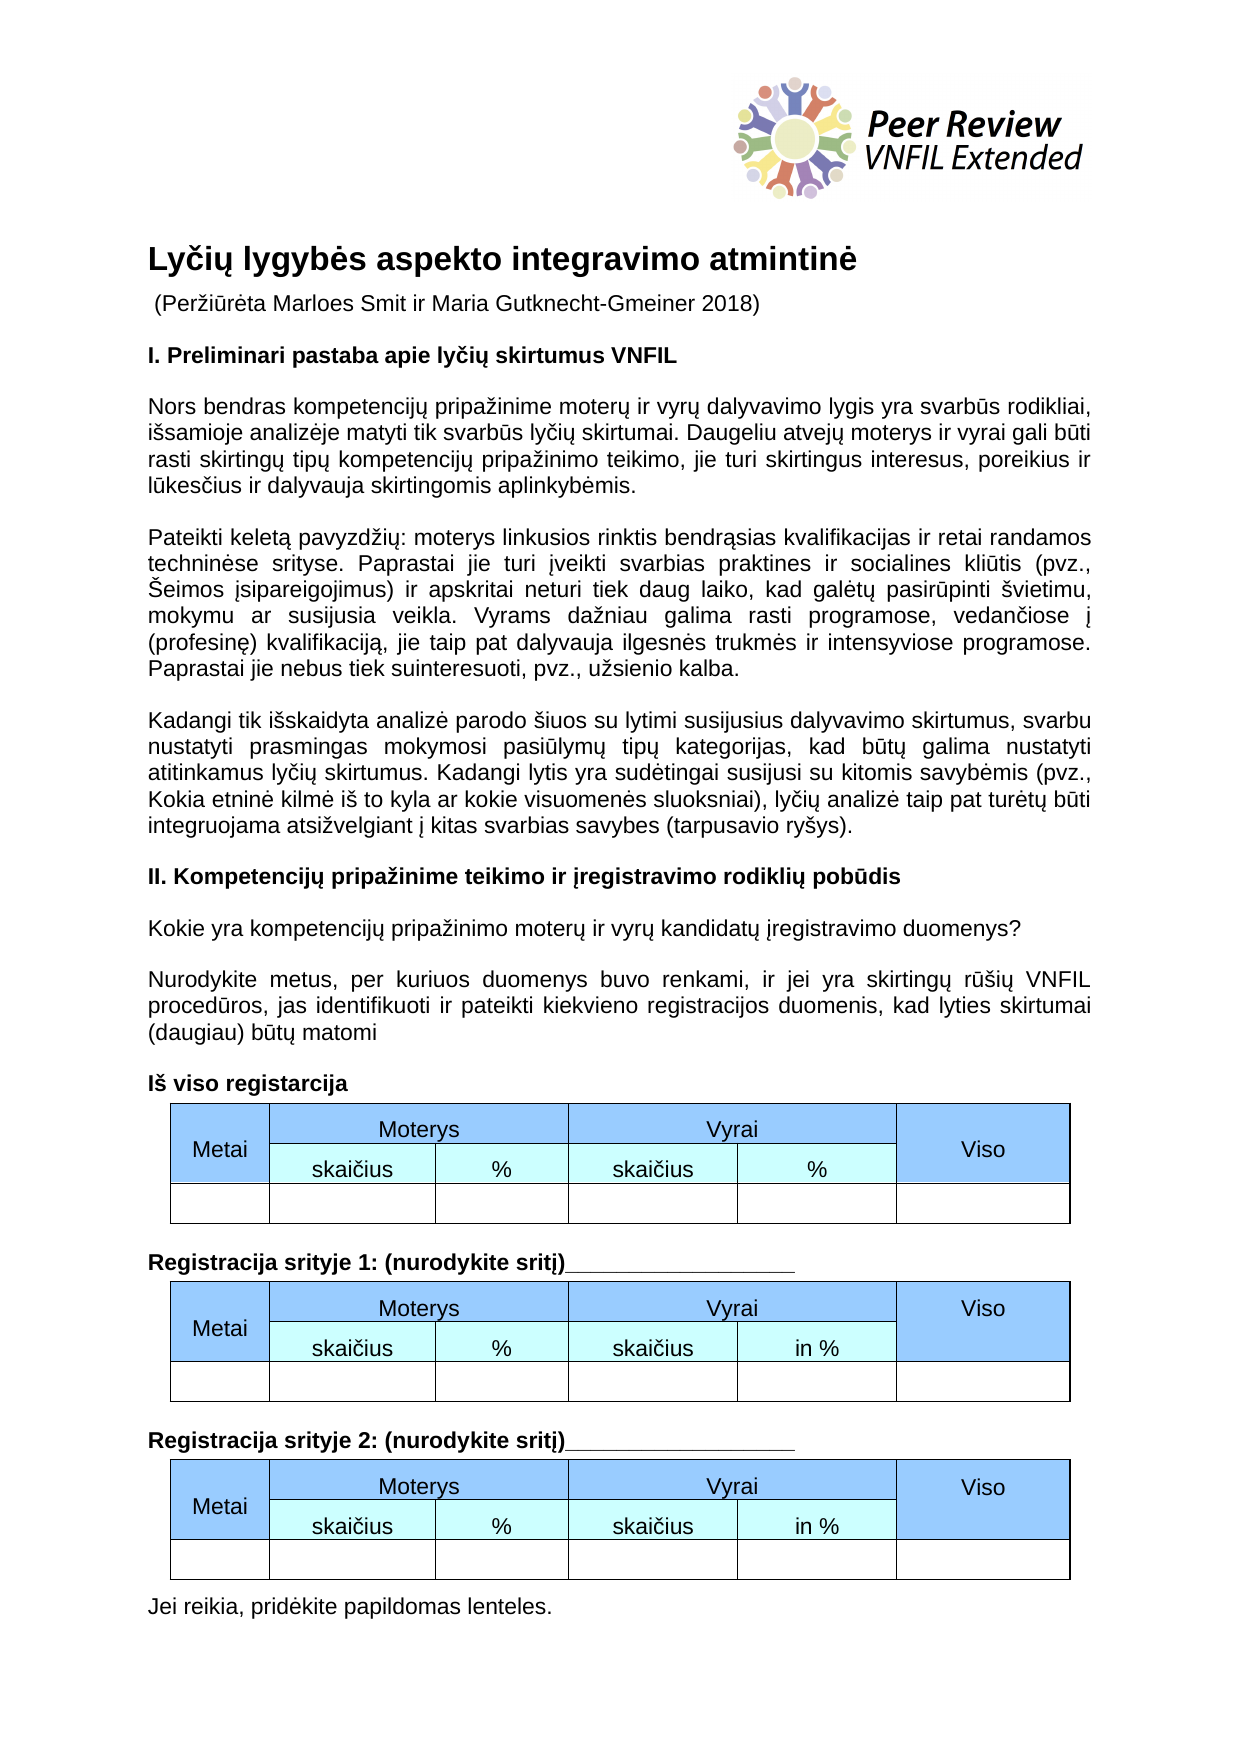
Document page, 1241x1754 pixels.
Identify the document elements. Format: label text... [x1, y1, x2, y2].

table_cell [270, 1540, 435, 1579]
table_cell [436, 1184, 568, 1222]
text Registracija srityje 1: (nurodykite sritį)__________________ [148, 1248, 1092, 1275]
table_cell skaičius [569, 1500, 737, 1539]
table_cell [738, 1540, 896, 1579]
table_cell in % [738, 1322, 896, 1361]
table_cell [569, 1540, 737, 1579]
table_header Moterys [270, 1460, 568, 1499]
table_header Moterys [270, 1104, 568, 1143]
table_cell [569, 1362, 737, 1401]
table_cell % [436, 1500, 568, 1539]
table_header Vyrai [569, 1104, 896, 1143]
text I. Preliminari pastaba apie lyčių skirtumus VNFIL [148, 342, 1092, 368]
table_cell [897, 1184, 1069, 1222]
table_cell [897, 1362, 1069, 1401]
text (Peržiūrėta Marloes Smit ir Maria Gutknecht-Gmeiner 2018) [148, 290, 1092, 317]
table_header Vyrai [569, 1282, 896, 1321]
text Kadangi tik išskaidyta analizė parodo šiuos su lytimi susijusius dalyvavimo skirtumus, svarbu nustatyti prasmingas mokymosi pasiūlymų tipų kategorijas, kad būtų galima nustatyti atitinkamus lyčių skirtumus. Kadangi lytis yra sudėtingai susijusi su kitomis savybėmis (pvz., Kokia etninė kilmė iš to kyla ar kokie visuomenės sluoksniai), lyčių analizė taip pat turėtų būti integruojama atsižvelgiant į kitas svarbias savybes (tarpusavio ryšys). [148, 707, 1092, 838]
table_header Viso [897, 1460, 1069, 1539]
table_cell [436, 1540, 568, 1579]
table_cell skaičius [270, 1322, 435, 1361]
table_header Metai [171, 1282, 269, 1361]
text Iš viso registarcija [148, 1070, 1092, 1096]
table_cell [171, 1362, 269, 1401]
table_cell [270, 1184, 435, 1222]
table_header Viso [897, 1282, 1069, 1361]
table_header Moterys [270, 1282, 568, 1321]
title Lyčių lygybės aspekto integravimo atmintinė [148, 239, 1092, 278]
text Registracija srityje 2: (nurodykite sritį)__________________ [148, 1427, 1092, 1453]
table_cell [436, 1362, 568, 1401]
table_header Metai [171, 1104, 269, 1182]
table_cell % [738, 1144, 896, 1182]
table_header Metai [171, 1460, 269, 1539]
table_cell [171, 1184, 269, 1222]
table_cell skaičius [569, 1144, 737, 1182]
table_cell % [436, 1144, 568, 1182]
table_cell [738, 1184, 896, 1222]
table_header Viso [897, 1104, 1069, 1182]
table_header Vyrai [569, 1460, 896, 1499]
text Jei reikia, pridėkite papildomas lenteles. [148, 1593, 1092, 1619]
table_cell in % [738, 1500, 896, 1539]
table_cell skaičius [270, 1500, 435, 1539]
table_cell % [436, 1322, 568, 1361]
text II. Kompetencijų pripažinime teikimo ir įregistravimo rodiklių pobūdis [148, 863, 1092, 890]
text Nurodykite metus, per kuriuos duomenys buvo renkami, ir jei yra skirtingų rūšių VNFIL procedūros, jas identifikuoti ir pateikti kiekvieno registracijos duomenis, kad lyties skirtumai (daugiau) būtų matomi [148, 966, 1092, 1045]
table_cell [569, 1184, 737, 1222]
text Pateikti keletą pavyzdžių: moterys linkusios rinktis bendrąsias kvalifikacijas ir retai randamos techninėse srityse. Paprastai jie turi įveikti svarbias praktines ir socialines kliūtis (pvz., Šeimos įsipareigojimus) ir apskritai neturi tiek daug laiko, kad galėtų pasirūpinti švietimu, mokymu ar susijusia veikla. Vyrams dažniau galima rasti programose, vedančiose į (profesinę) kvalifikaciją, jie taip pat dalyvauja ilgesnės trukmės ir intensyviose programose. Paprastai jie nebus tiek suinteresuoti, pvz., užsienio kalba. [148, 523, 1092, 682]
table_cell skaičius [569, 1322, 737, 1361]
picture [730, 73, 1093, 202]
table_cell [270, 1362, 435, 1401]
table_cell [171, 1540, 269, 1579]
text Nors bendras kompetencijų pripažinime moterų ir vyrų dalyvavimo lygis yra svarbūs rodikliai, išsamioje analizėje matyti tik svarbūs lyčių skirtumai. Daugeliu atvejų moterys ir vyrai gali būti rasti skirtingų tipų kompetencijų pripažinimo teikimo, jie turi skirtingus interesus, poreikius ir lūkesčius ir dalyvauja skirtingomis aplinkybėmis. [148, 393, 1092, 498]
table_cell [897, 1540, 1069, 1579]
text Kokie yra kompetencijų pripažinimo moterų ir vyrų kandidatų įregistravimo duomenys? [148, 915, 1092, 941]
table_cell [738, 1362, 896, 1401]
table_cell skaičius [270, 1144, 435, 1182]
